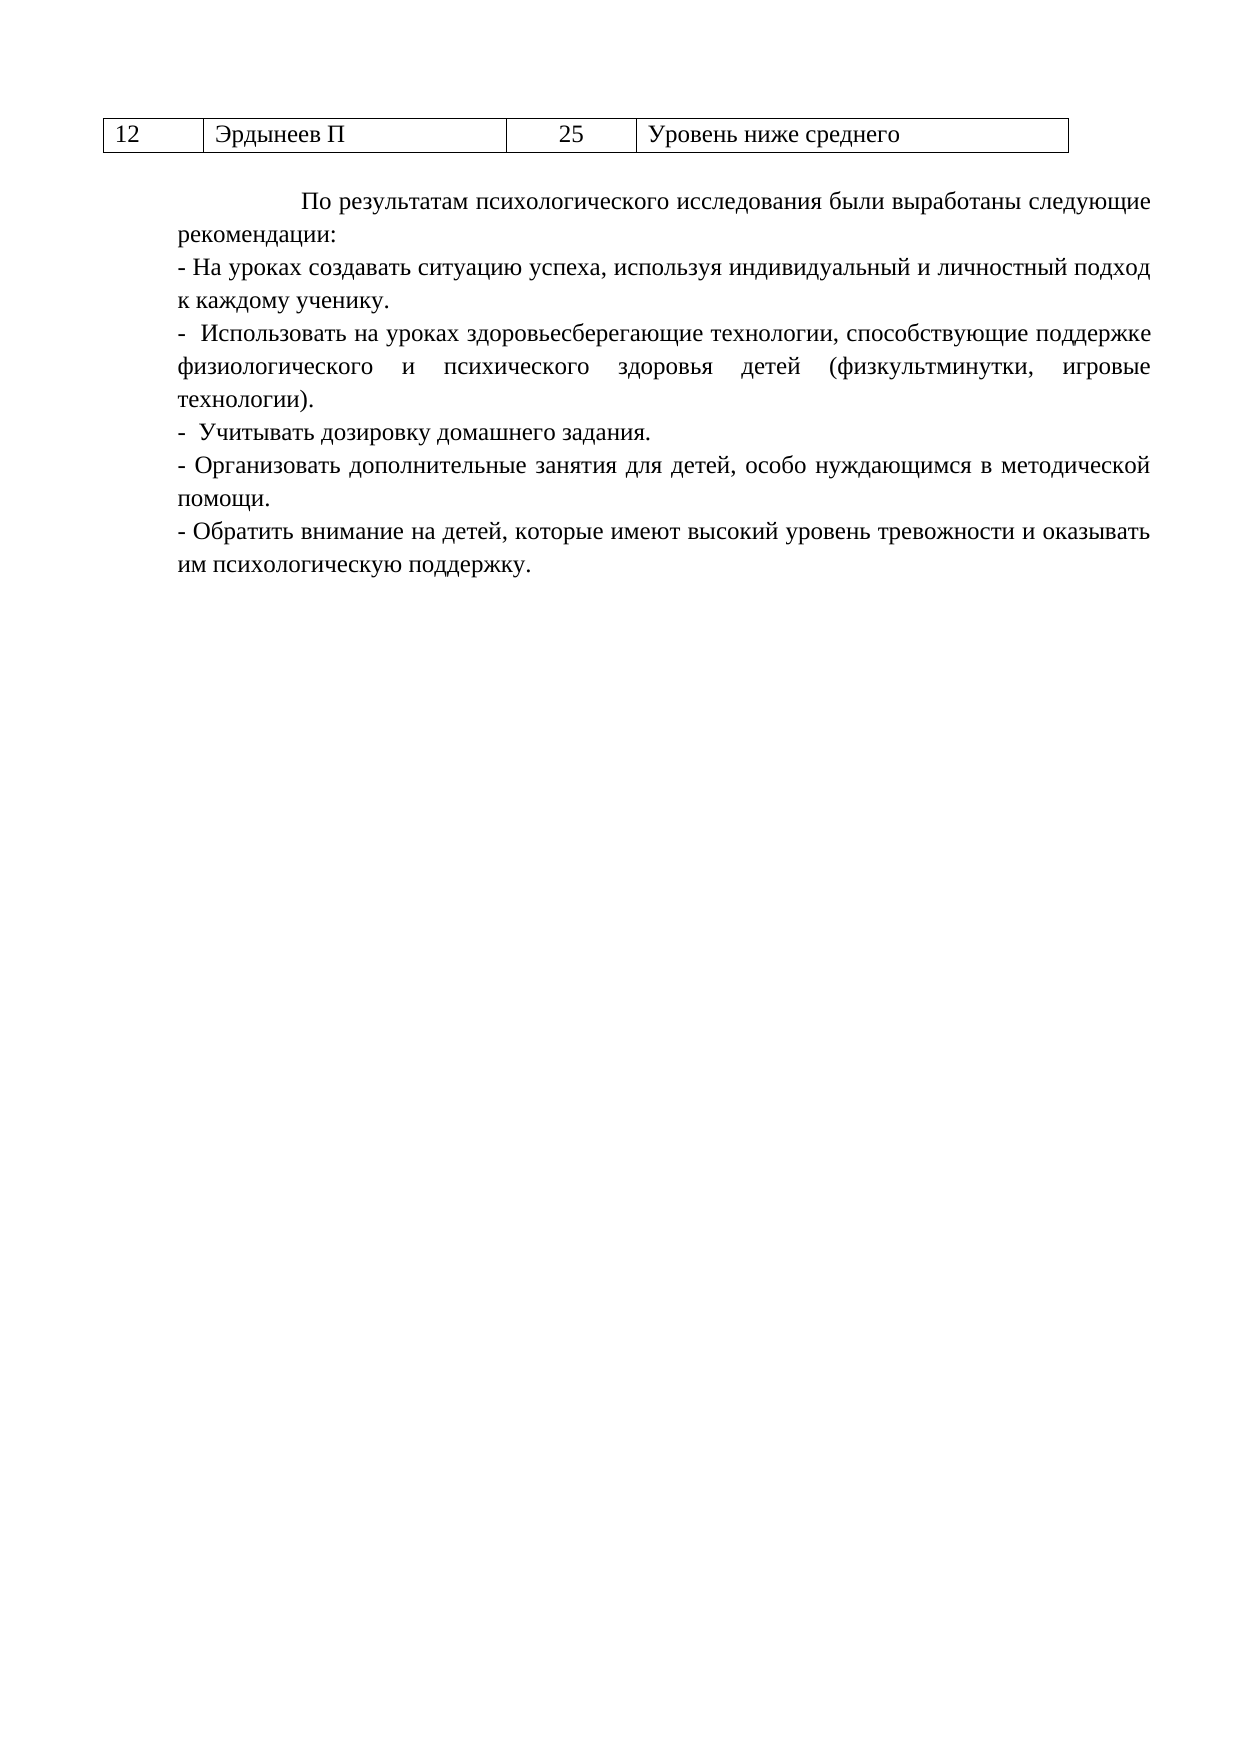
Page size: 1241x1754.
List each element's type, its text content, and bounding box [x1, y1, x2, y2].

table_cell 25 [507, 119, 636, 152]
text - Организовать дополнительные занятия для детей, особо нуждающимся в методической помощи. [177, 450, 1152, 512]
text - Обратить внимание на детей, которые имеют высокий уровень тревожности и оказывать им психологическую поддержку. [177, 516, 1152, 578]
table_cell Эрдынеев П [204, 119, 506, 152]
text По результатам психологического исследования были выработаны следующие рекомендации: [177, 186, 1152, 248]
table_cell 12 [104, 119, 203, 152]
text - Использовать на уроках здоровьесберегающие технологии, способствующие поддержке физиологического и психического здоровья детей (физкультминутки, игровые технологии). [177, 318, 1152, 413]
text - На уроках создавать ситуацию успеха, используя индивидуальный и личностный подход к каждому ученику. [177, 252, 1152, 314]
text - Учитывать дозировку домашнего задания. [177, 417, 1152, 446]
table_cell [637, 119, 1068, 152]
